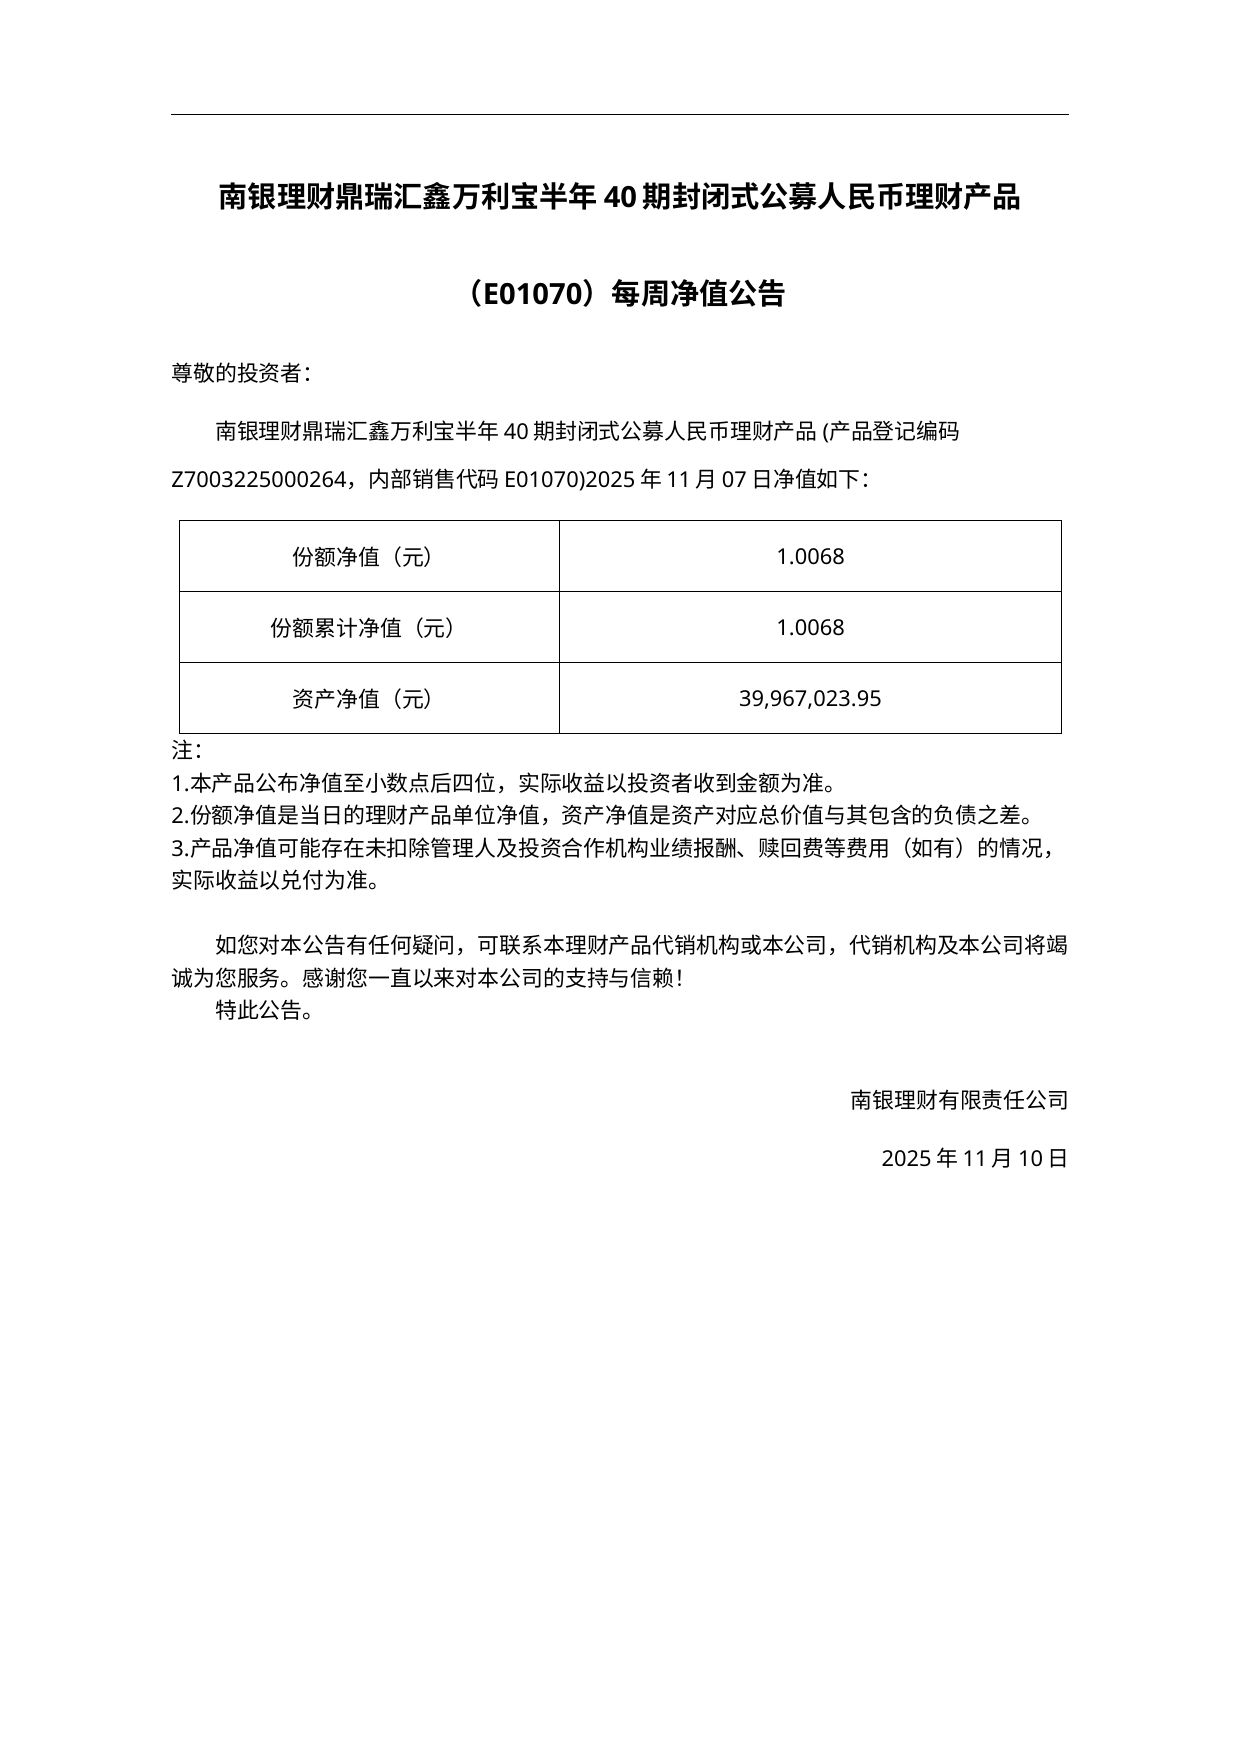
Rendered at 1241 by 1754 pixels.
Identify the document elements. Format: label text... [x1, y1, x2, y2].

table_header 1.0068 [560, 521, 1061, 591]
text 尊敬的投资者： [171, 355, 1069, 388]
text 如您对本公告有任何疑问，可联系本理财产品代销机构或本公司，代销机构及本公司将竭诚为您服务。感谢您一直以来对本公司的支持与信赖！ [171, 928, 1069, 993]
text 2025年11月10日 [171, 1140, 1069, 1173]
table_cell 份额累计净值（元） [180, 592, 559, 662]
text 1.本产品公布净值至小数点后四位，实际收益以投资者收到金额为准。 [171, 765, 1069, 798]
text 南银理财鼎瑞汇鑫万利宝半年40期封闭式公募人民币理财产品（E01070）每周净值公告 [171, 162, 1069, 324]
text 南银理财有限责任公司 [171, 1082, 1069, 1115]
table_cell 1.0068 [560, 592, 1061, 662]
text 特此公告。 [171, 993, 1069, 1025]
text 南银理财鼎瑞汇鑫万利宝半年40期封闭式公募人民币理财产品 (产品登记编码Z7003225000264，内部销售代码E01070)2025年11月07日净值如下： [171, 413, 1069, 494]
table_header 份额净值（元） [180, 521, 559, 591]
table_cell 资产净值（元） [180, 663, 559, 733]
text 3.产品净值可能存在未扣除管理人及投资合作机构业绩报酬、赎回费等费用（如有）的情况，实际收益以兑付为准。 [171, 830, 1069, 895]
text 2.份额净值是当日的理财产品单位净值，资产净值是资产对应总价值与其包含的负债之差。 [171, 798, 1069, 830]
text 注： [171, 733, 1069, 765]
table_cell 39,967,023.95 [560, 663, 1061, 733]
